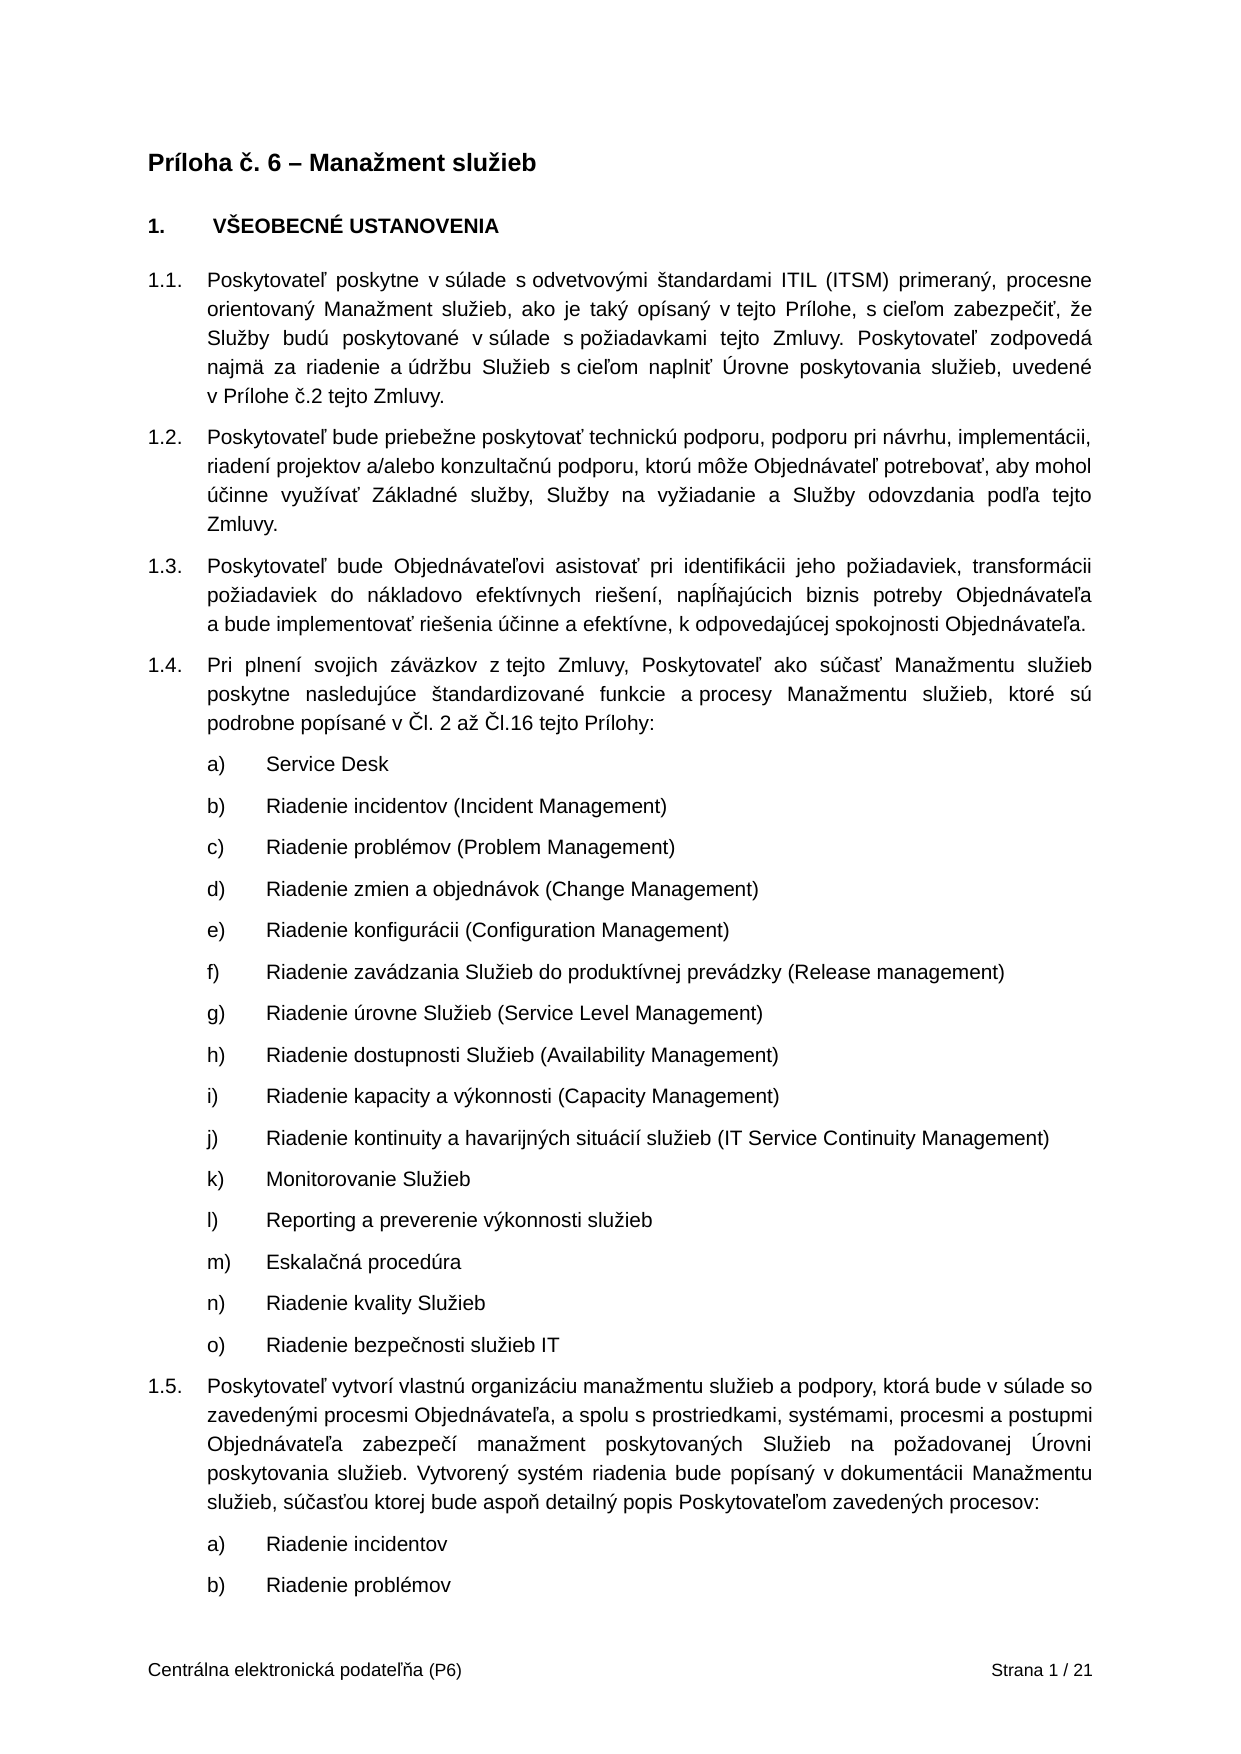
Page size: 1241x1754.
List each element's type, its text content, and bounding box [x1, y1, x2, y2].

list Monitorovanie Služieb [207, 1167, 1092, 1191]
text Príloha č. 6 – Manažment služieb [148, 148, 1092, 176]
list Riadenie kontinuity a havarijných situácií služieb (IT Service Continuity Management) [207, 1125, 1092, 1149]
text Poskytovateľ poskytne v súlade s odvetvovými štandardami ITIL (ITSM) primeraný, procesne orientovaný Manažment služieb, ako je taký opísaný v tejto Prílohe, s cieľom zabezpečiť, že Služby budú poskytované v súlade s požiadavkami tejto Zmluvy. Poskytovateľ zodpovedá najmä za riadenie a údržbu Služieb s cieľom naplniť Úrovne poskytovania služieb, uvedené v Prílohe č.2 tejto Zmluvy. [148, 268, 1092, 408]
text Riadenie incidentov (Incident Management) [207, 794, 1092, 818]
list Riadenie zavádzania Služieb do produktívnej prevádzky (Release management) [207, 959, 1092, 983]
list Riadenie úrovne Služieb (Service Level Management) [207, 1001, 1092, 1025]
list Riadenie kapacity a výkonnosti (Capacity Management) [207, 1084, 1092, 1108]
text Service Desk [207, 752, 1092, 776]
list Riadenie problémov (Problem Management) [207, 835, 1092, 859]
text Všeobecné ustanovenia [148, 214, 1092, 238]
text Riadenie incidentov [207, 1531, 1092, 1555]
list Riadenie kvality Služieb [207, 1291, 1092, 1315]
text Poskytovateľ bude priebežne poskytovať technickú podporu, podporu pri návrhu, implementácii, riadení projektov a/alebo konzultačnú podporu, ktorú môže Objednávateľ potrebovať, aby mohol účinne využívať Základné služby, Služby na vyžiadanie a Služby odovzdania podľa tejto Zmluvy. [148, 425, 1092, 536]
list Riadenie bezpečnosti služieb IT [207, 1333, 1092, 1357]
list Riadenie konfigurácii (Configuration Management) [207, 918, 1092, 942]
text Poskytovateľ vytvorí vlastnú organizáciu manažmentu služieb a podpory, ktorá bude v súlade so zavedenými procesmi Objednávateľa, a spolu s prostriedkami, systémami, procesmi a postupmi Objednávateľa zabezpečí manažment poskytovaných Služieb na požadovanej Úrovni poskytovania služieb. Vytvorený systém riadenia bude popísaný v dokumentácii Manažmentu služieb, súčasťou ktorej bude aspoň detailný popis Poskytovateľom zavedených procesov: [148, 1374, 1092, 1514]
list Reporting a preverenie výkonnosti služieb [207, 1208, 1092, 1232]
list Eskalačná procedúra [207, 1250, 1092, 1274]
text Riadenie problémov [207, 1573, 1092, 1597]
text Pri plnení svojich záväzkov z tejto Zmluvy, Poskytovateľ ako súčasť Manažmentu služieb poskytne nasledujúce štandardizované funkcie a procesy Manažmentu služieb, ktoré sú podrobne popísané v Čl. 2 až Čl.16 tejto Prílohy: [148, 653, 1092, 735]
list Riadenie dostupnosti Služieb (Availability Management) [207, 1042, 1092, 1066]
text Poskytovateľ bude Objednávateľovi asistovať pri identifikácii jeho požiadaviek, transformácii požiadaviek do nákladovo efektívnych riešení, napĺňajúcich biznis potreby Objednávateľa a bude implementovať riešenia účinne a efektívne, k odpovedajúcej spokojnosti Objednávateľa. [148, 553, 1092, 635]
list Riadenie zmien a objednávok (Change Management) [207, 877, 1092, 901]
